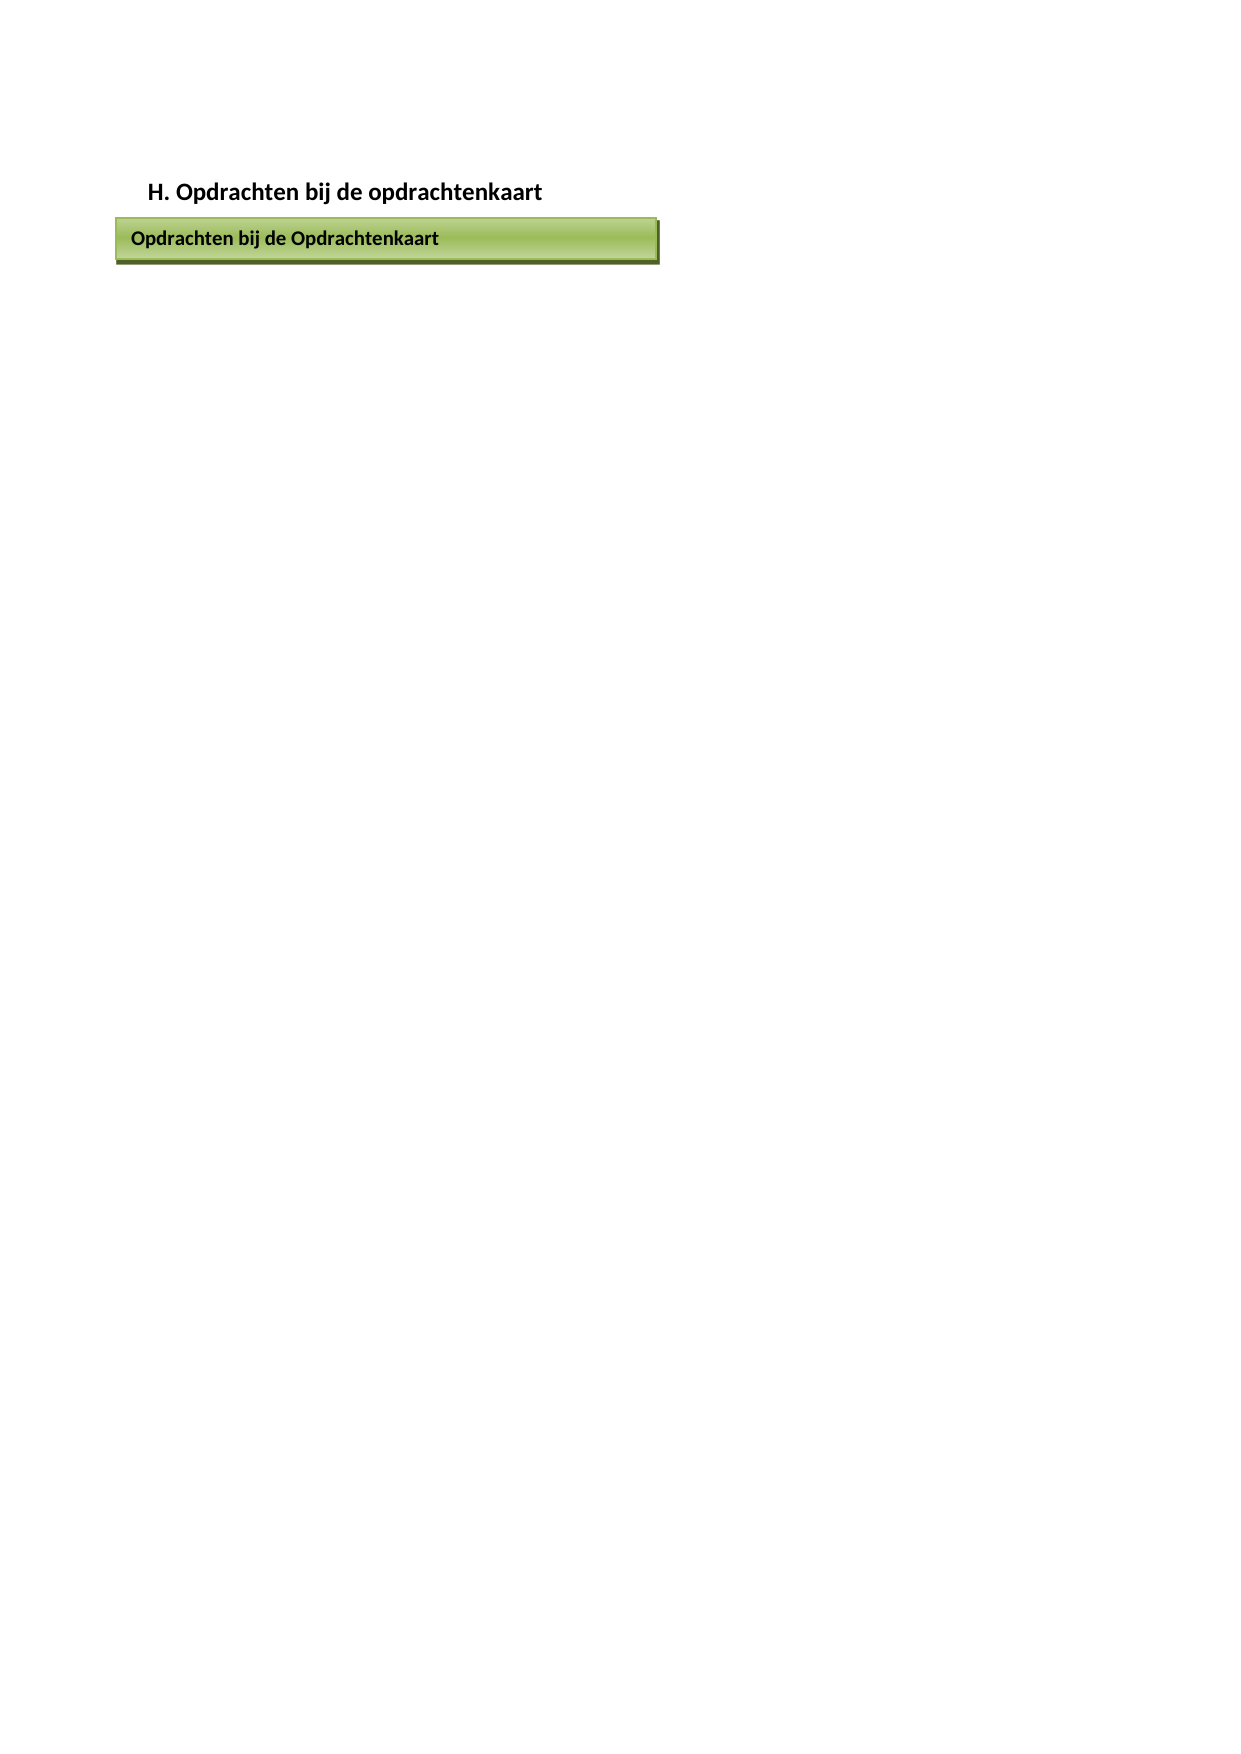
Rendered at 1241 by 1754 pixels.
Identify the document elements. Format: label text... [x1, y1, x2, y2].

text H. Opdrachten bij de opdrachtenkaart [148, 176, 1093, 206]
